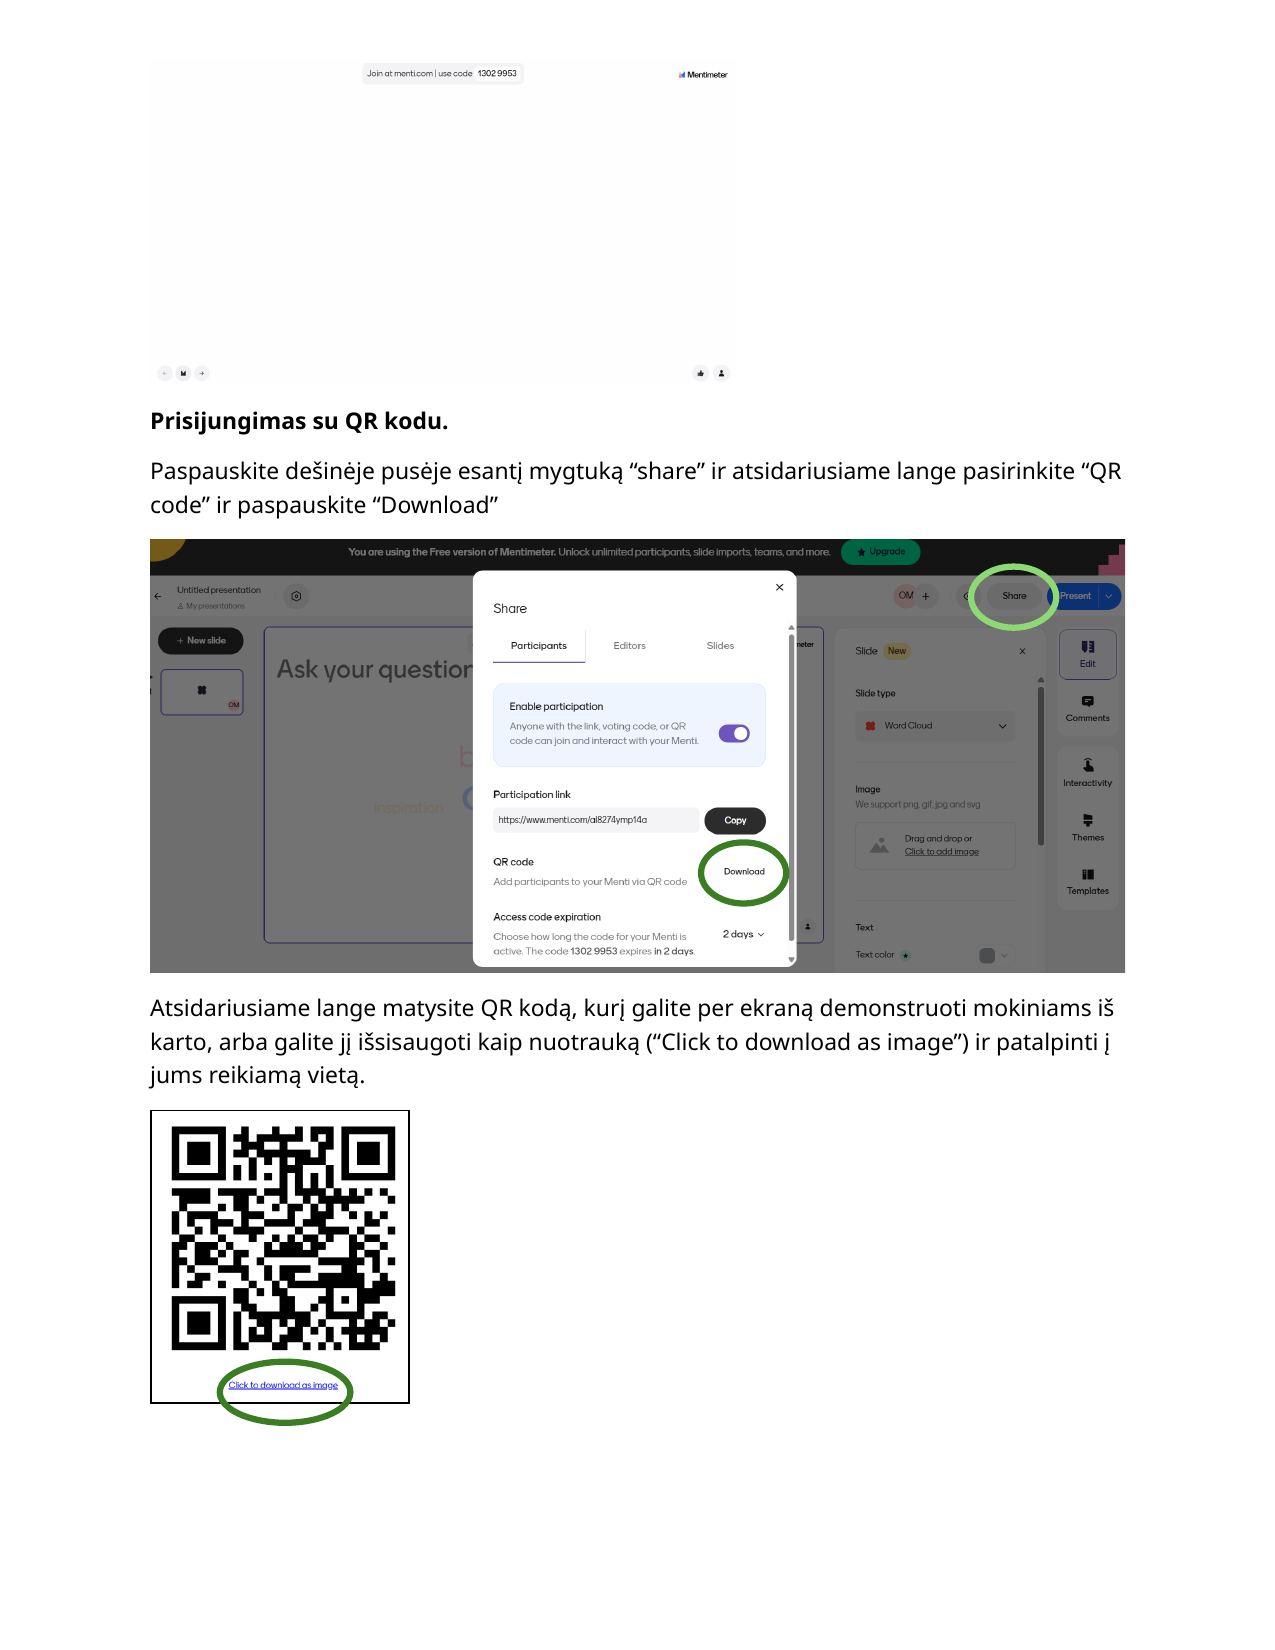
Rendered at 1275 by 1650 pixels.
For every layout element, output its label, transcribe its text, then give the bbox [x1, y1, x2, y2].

picture [150, 539, 1125, 973]
text Paspauskite dešinėje pusėje esantį mygtuką “share” ir atsidariusiame lange pasirinkite “QR code” ir paspauskite “Download” [150, 455, 1125, 520]
picture [224, 1365, 347, 1402]
picture [152, 1111, 408, 1402]
text Atsidariusiame lange matysite QR kodą, kurį galite per ekraną demonstruoti mokiniams iš karto, arba galite jį išsisaugoti kaip nuotrauką (“Click to download as image”) ir patalpinti į jums reikiamą vietą. [150, 992, 1125, 1090]
text Prisijungimas su QR kodu. [150, 405, 1125, 436]
picture [150, 59, 737, 386]
